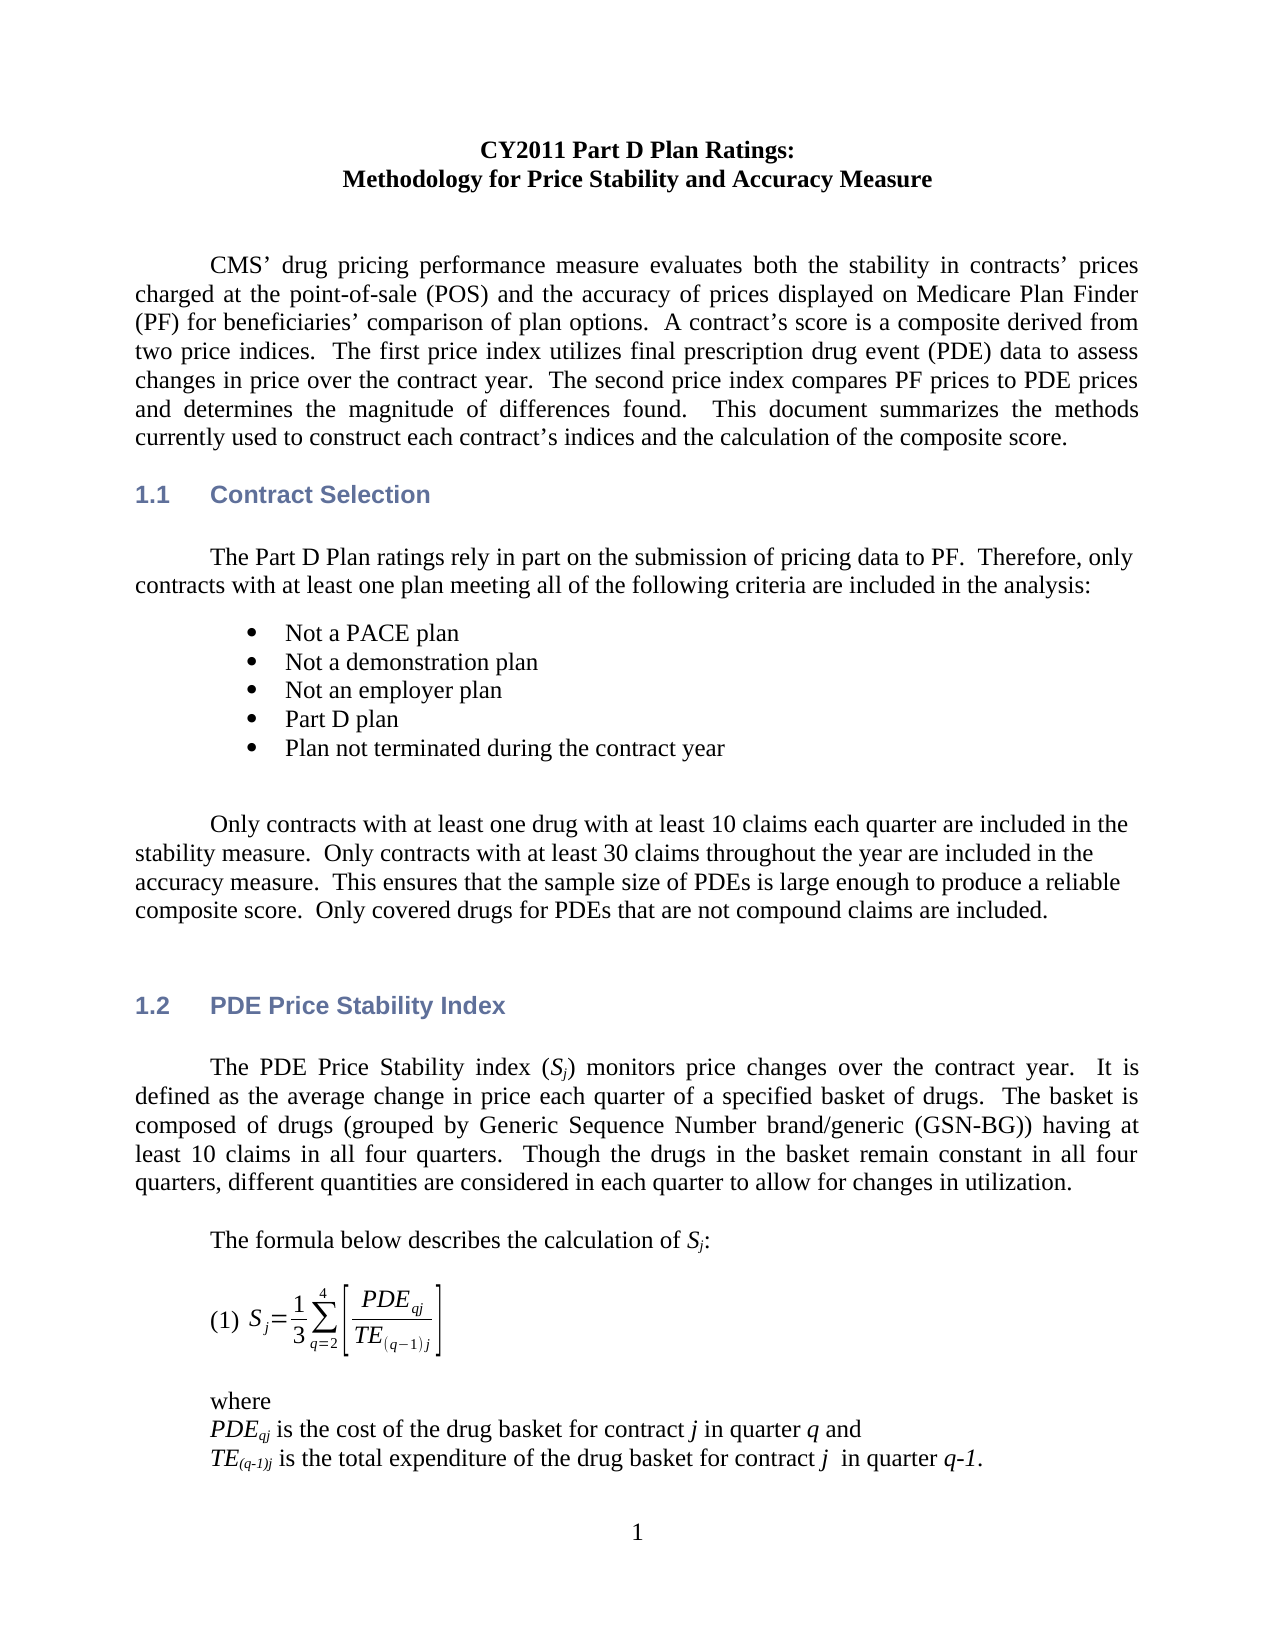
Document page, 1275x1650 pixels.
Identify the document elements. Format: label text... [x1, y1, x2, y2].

text TE(q-1)j is the total expenditure of the drug basket for contract j in quarter q-1. [210, 1443, 1140, 1472]
list Not an employer plan [247, 676, 1140, 704]
list Part D plan [247, 704, 1140, 733]
list Plan not terminated during the contract year [247, 733, 1140, 762]
subtitle Contract Selection [135, 480, 1140, 509]
text Methodology for Price Stability and Accuracy Measure [135, 164, 1140, 192]
text where [135, 1386, 1140, 1414]
subtitle PDE Price Stability Index [135, 991, 1140, 1019]
text Only contracts with at least one drug with at least 10 claims each quarter are included in the stability measure. Only contracts with at least 30 claims throughout the year are included in the accuracy measure. This ensures that the sample size of PDEs is large enough to produce a reliable composite score. Only covered drugs for PDEs that are not compound claims are included. [135, 809, 1140, 924]
text The formula below describes the calculation of Sj: [135, 1225, 1140, 1254]
list Not a PACE plan [247, 618, 1140, 647]
text CMS’ drug pricing performance measure evaluates both the stability in contracts’ prices charged at the point-of-sale (POS) and the accuracy of prices displayed on Medicare Plan Finder (PF) for beneficiaries’ comparison of plan options. A contract’s score is a composite derived from two price indices. The first price index utilizes final prescription drug event (PDE) data to assess changes in price over the contract year. The second price index compares PF prices to PDE prices and determines the magnitude of differences found. This document summarizes the methods currently used to construct each contract’s indices and the calculation of the composite score. [135, 250, 1140, 451]
text The Part D Plan ratings rely in part on the submission of pricing data to PF. Therefore, only contracts with at least one plan meeting all of the following criteria are included in the analysis: [135, 542, 1140, 599]
text CY2011 Part D Plan Ratings: [135, 135, 1140, 164]
text PDEqj is the cost of the drug basket for contract j in quarter q and [210, 1414, 1140, 1443]
text The PDE Price Stability index (Sj) monitors price changes over the contract year. It is defined as the average change in price each quarter of a specified basket of drugs. The basket is composed of drugs (grouped by Generic Sequence Number brand/generic (GSN-BG)) having at least 10 claims in all four quarters. Though the drugs in the basket remain constant in all four quarters, different quantities are considered in each quarter to allow for changes in utilization. [135, 1052, 1140, 1196]
list Not a demonstration plan [247, 647, 1140, 676]
